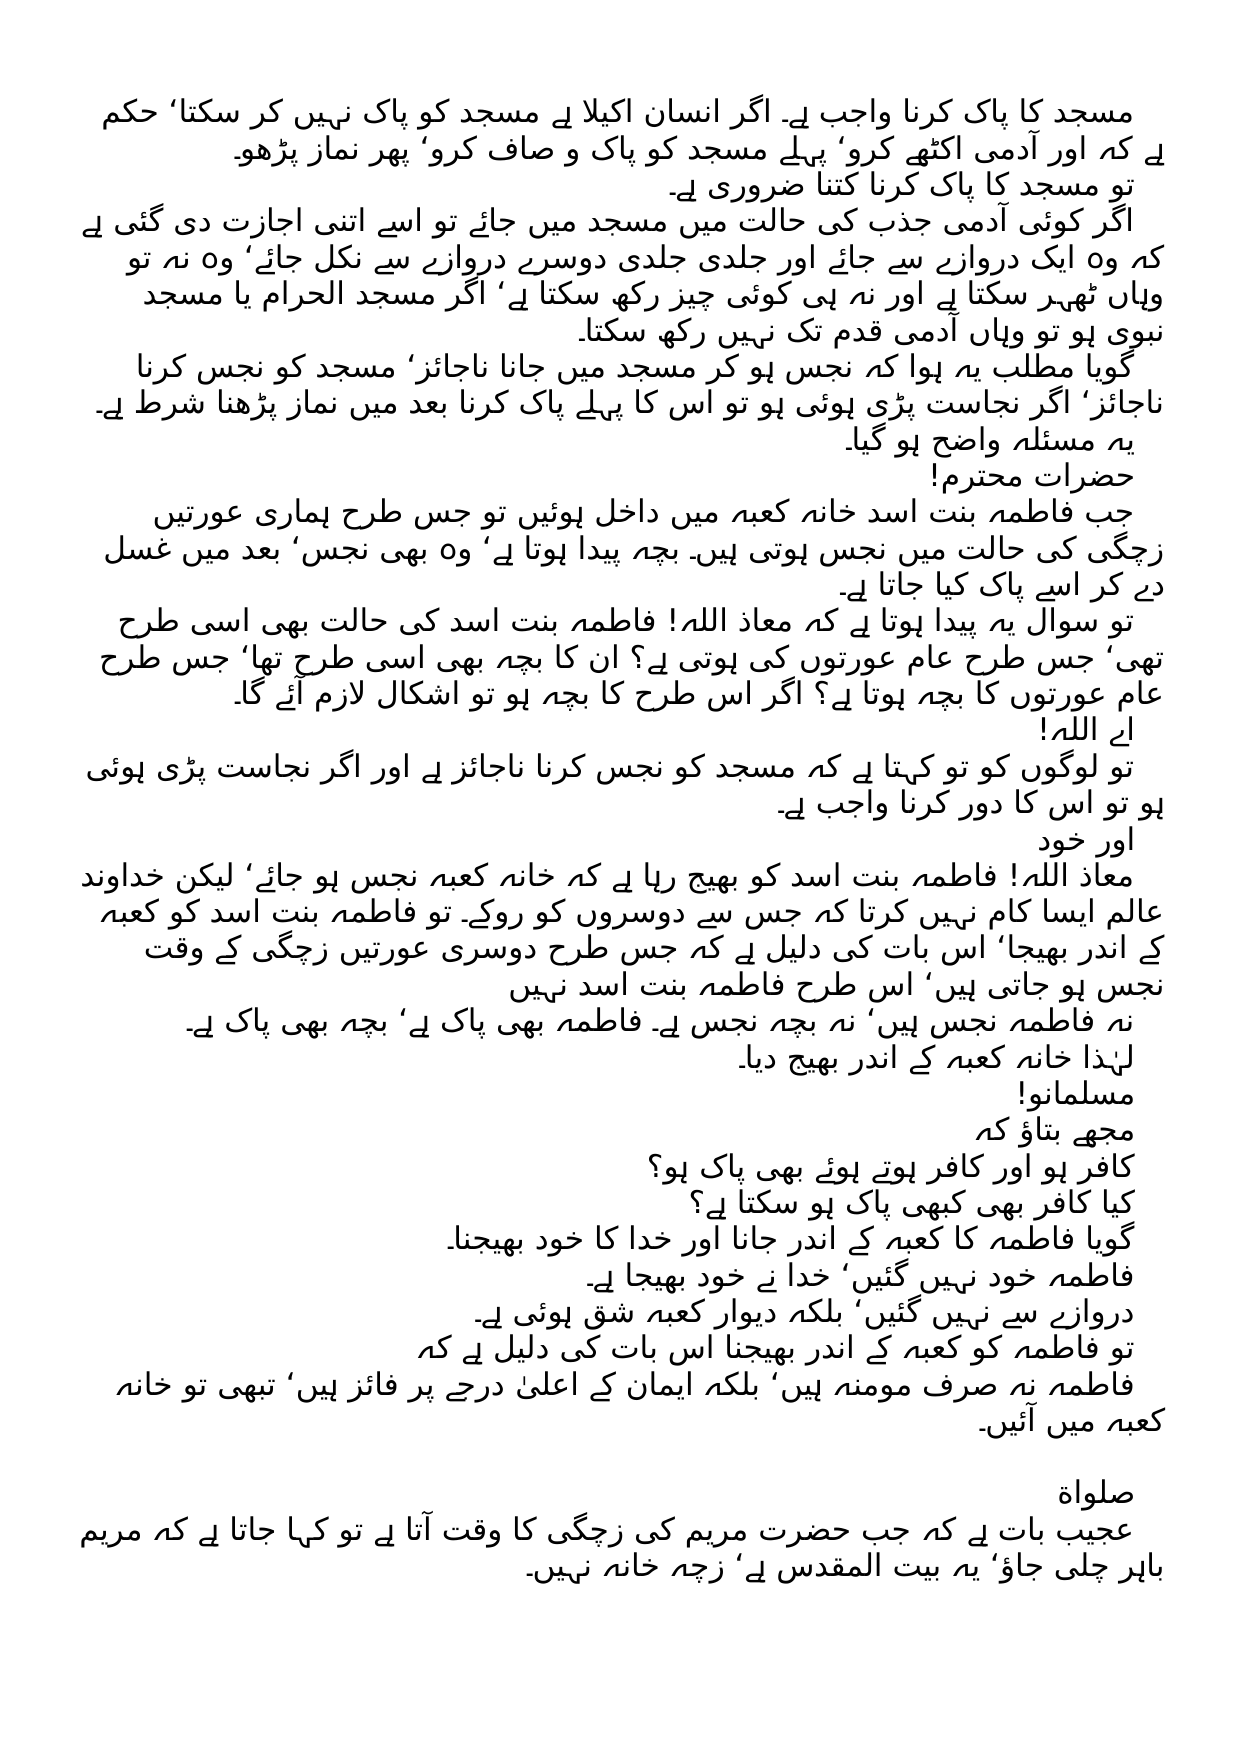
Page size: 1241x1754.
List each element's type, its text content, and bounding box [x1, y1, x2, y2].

text نہ فاطمہ نجس ہیں‘ نہ بچہ نجس ہے۔ فاطمہ بھی پاک ہے‘ بچہ بھی پاک ہے۔ [75, 1003, 1165, 1039]
text لہٰذا خانہ کعبہ کے اندر بھیج دیا۔ [75, 1039, 1165, 1075]
text جب فاطمہ بنت اسد خانہ کعبہ میں داخل ہوئیں تو جس طرح ہماری عورتیں زچگی کی حالت میں نجس ہوتی ہیں۔ بچہ پیدا ہوتا ہے‘ وہ بھی نجس‘ بعد میں غسل دے کر اسے پاک کیا جاتا ہے۔ [75, 494, 1165, 603]
text تو سوال یہ پیدا ہوتا ہے کہ معاذ اللہ! فاطمہ بنت اسد کی حالت بھی اسی طرح تھی‘ جس طرح عام عورتوں کی ہوتی ہے؟ ان کا بچہ بھی اسی طرح تھا‘ جس طرح عام عورتوں کا بچہ ہوتا ہے؟ اگر اس طرح کا بچہ ہو تو اشکال لازم آئے گا۔ [75, 603, 1165, 712]
text کافر ہو اور کافر ہوتے ہوئے بھی پاک ہو؟ [75, 1148, 1165, 1184]
text تو فاطمہ کو کعبہ کے اندر بھیجنا اس بات کی دلیل ہے کہ [75, 1330, 1165, 1366]
text معاذ اللہ! فاطمہ بنت اسد کو بھیج رہا ہے کہ خانہ کعبہ نجس ہو جائے‘ لیکن خداوند عالم ایسا کام نہیں کرتا کہ جس سے دوسروں کو روکے۔ تو فاطمہ بنت اسد کو کعبہ کے اندر بھیجا‘ اس بات کی دلیل ہے کہ جس طرح دوسری عورتیں زچگی کے وقت نجس ہو جاتی ہیں‘ اس طرح فاطمہ بنت اسد نہیں [75, 857, 1165, 1003]
text اور خود [75, 821, 1165, 857]
text مجھے بتاؤ کہ [75, 1112, 1165, 1148]
text صلواة [75, 1475, 1165, 1511]
text اے اللہ! [75, 712, 1165, 748]
text گویا فاطمہ کا کعبہ کے اندر جانا اور خدا کا خود بھیجنا۔ [75, 1221, 1165, 1257]
text فاطمہ نہ صرف مومنہ ہیں‘ بلکہ ایمان کے اعلیٰ درجے پر فائز ہیں‘ تبھی تو خانہ کعبہ میں آئیں۔ [75, 1366, 1165, 1439]
text فاطمہ خود نہیں گئیں‘ خدا نے خود بھیجا ہے۔ [75, 1257, 1165, 1293]
text کیا کافر بھی کبھی پاک ہو سکتا ہے؟ [75, 1184, 1165, 1221]
text دروازے سے نہیں گئیں‘ بلکہ دیوار کعبہ شق ہوئی ہے۔ [75, 1293, 1165, 1330]
text اگر کوئی آدمی جذب کی حالت میں مسجد میں جائے تو اسے اتنی اجازت دی گئی ہے کہ وہ ایک دروازے سے جائے اور جلدی جلدی دوسرے دروازے سے نکل جائے‘ وہ نہ تو وہاں ٹھہر سکتا ہے اور نہ ہی کوئی چیز رکھ سکتا ہے‘ اگر مسجد الحرام یا مسجد نبوی ہو تو وہاں آدمی قدم تک نہیں رکھ سکتا۔ [75, 203, 1165, 348]
text عجیب بات ہے کہ جب حضرت مریم کی زچگی کا وقت آتا ہے تو کہا جاتا ہے کہ مریم باہر چلی جاؤ‘ یہ بیت المقدس ہے‘ زچہ خانہ نہیں۔ [75, 1511, 1165, 1584]
text گویا مطلب یہ ہوا کہ نجس ہو کر مسجد میں جانا ناجائز‘ مسجد کو نجس کرنا ناجائز‘ اگر نجاست پڑی ہوئی ہو تو اس کا پہلے پاک کرنا بعد میں نماز پڑھنا شرط ہے۔ [75, 348, 1165, 421]
text یہ مسئلہ واضح ہو گیا۔ [75, 421, 1165, 457]
text مسجد کا پاک کرنا واجب ہے۔ اگر انسان اکیلا ہے مسجد کو پاک نہیں کر سکتا‘ حکم ہے کہ اور آدمی اکٹھے کرو‘ پہلے مسجد کو پاک و صاف کرو‘ پھر نماز پڑھو۔ [75, 94, 1165, 166]
text تو مسجد کا پاک کرنا کتنا ضروری ہے۔ [75, 166, 1165, 203]
text تو لوگوں کو تو کہتا ہے کہ مسجد کو نجس کرنا ناجائز ہے اور اگر نجاست پڑی ہوئی ہو تو اس کا دور کرنا واجب ہے۔ [75, 748, 1165, 821]
text حضرات محترم! [75, 457, 1165, 494]
text مسلمانو! [75, 1075, 1165, 1112]
